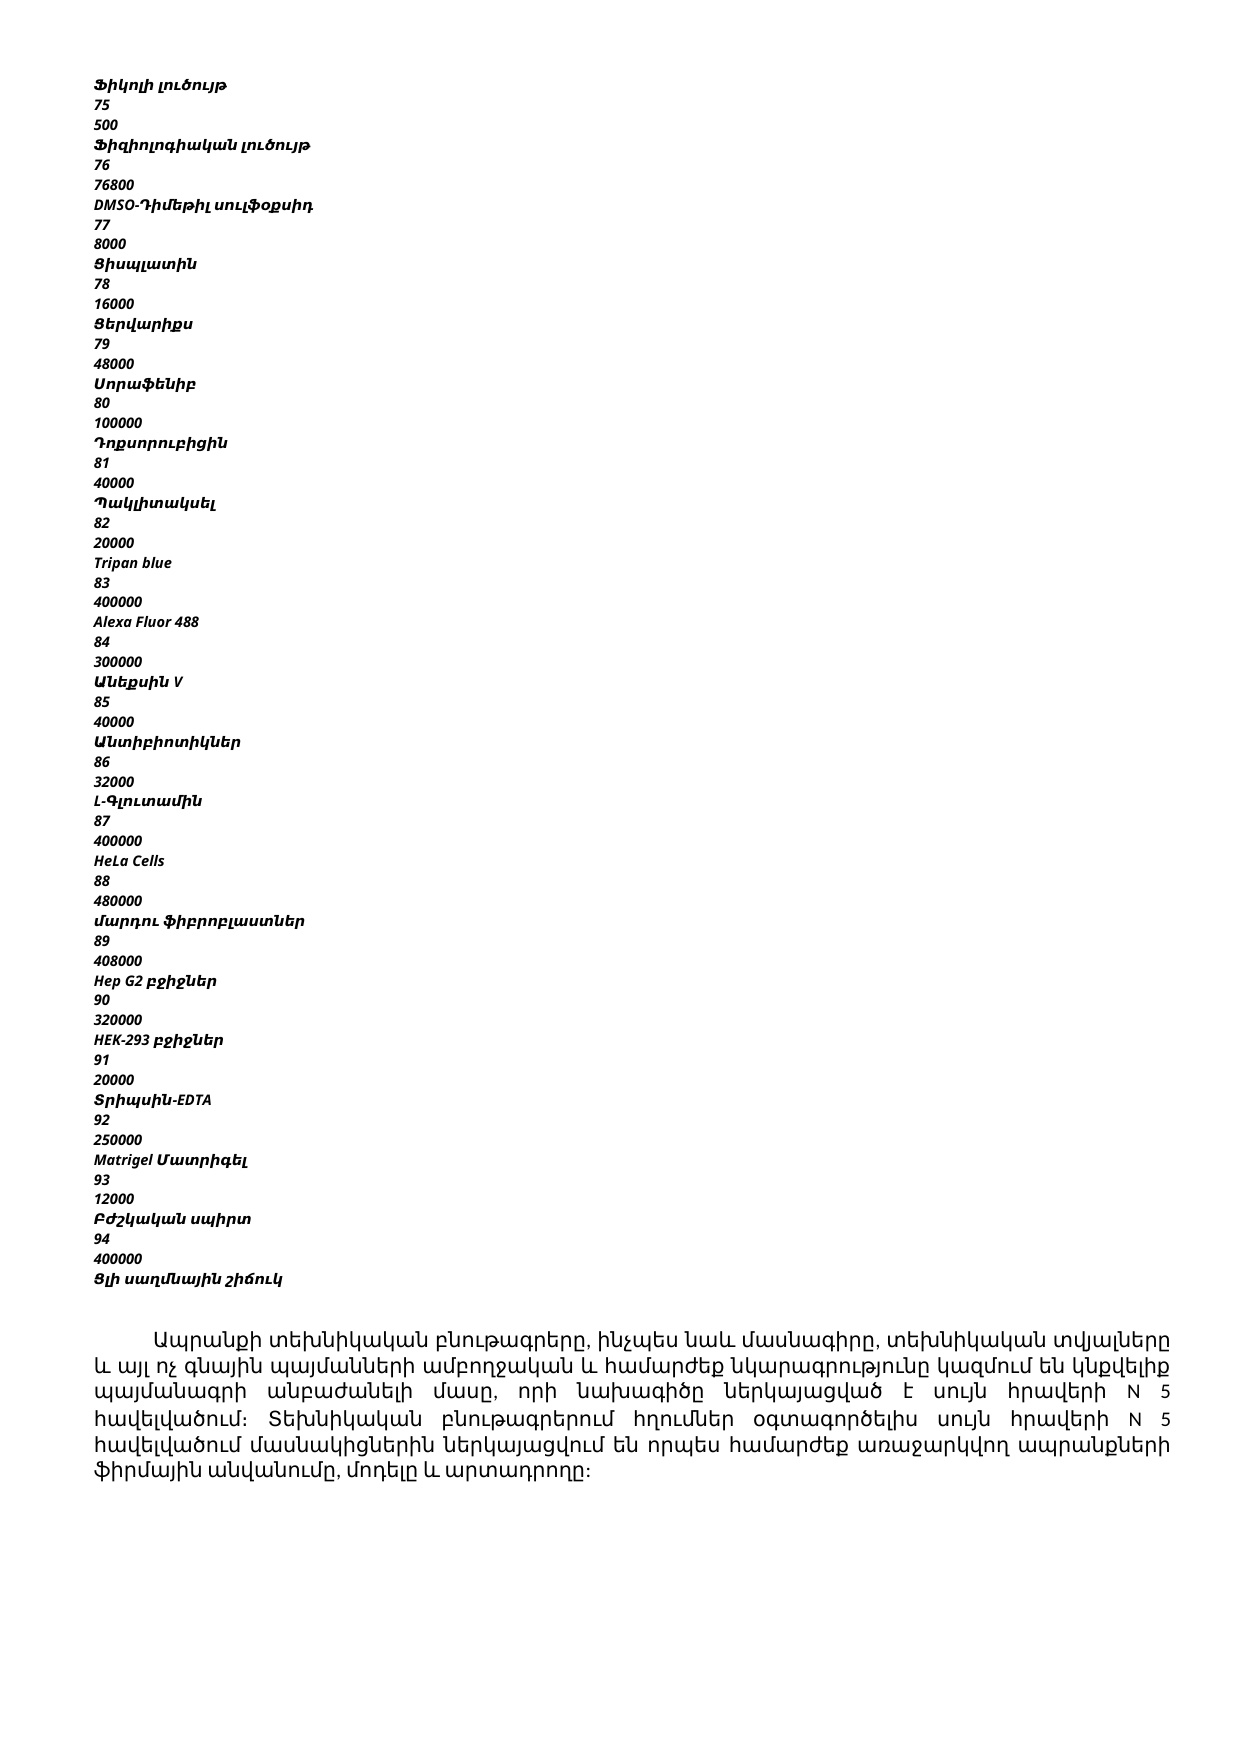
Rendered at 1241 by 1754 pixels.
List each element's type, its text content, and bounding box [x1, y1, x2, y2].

text Ապրանքի տեխնիկական բնութագրերը, ինչպես նաև մասնագիրը, տեխնիկական տվյալները և այլ ոչ գնային պայմանների ամբողջական և համարժեք նկարագրությունը կազմում են կնքվելիք պայմանագրի անբաժանելի մասը, որի նախագիծը ներկայացված է սույն հրավերի N 5 հավելվածում։ Տեխնիկական բնութագրերում հղումներ օգտագործելիս սույն հրավերի N 5 հավելվածում մասնակիցներին ներկայացվում են որպես համարժեք առաջարկվող ապրանքների ֆիրմային անվանումը, մոդելը և արտադրողը: [94, 1328, 1171, 1483]
